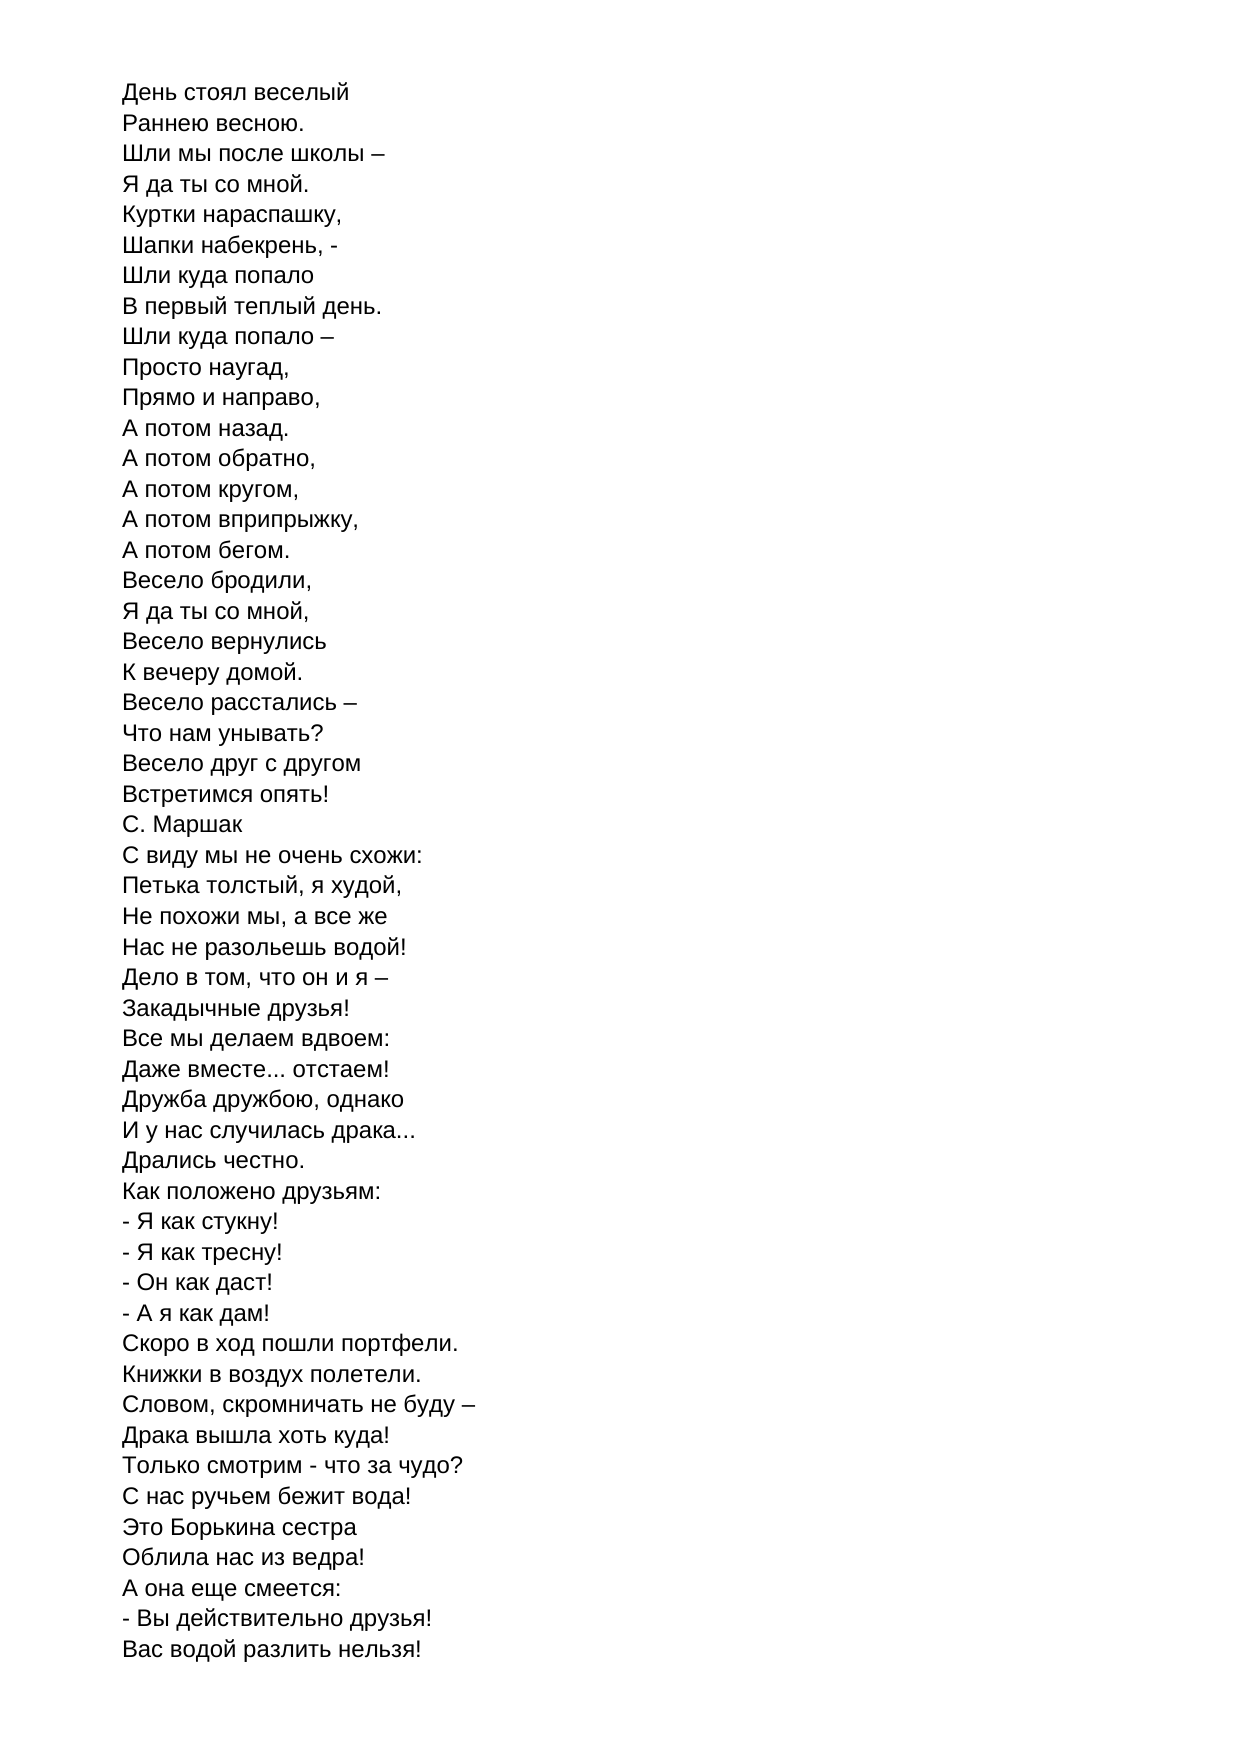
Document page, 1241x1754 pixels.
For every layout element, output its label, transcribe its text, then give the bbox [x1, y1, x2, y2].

text Весело друг с другом [75, 746, 1165, 777]
text День стоял веселый [75, 75, 1165, 106]
text - А я как дам! [75, 1296, 1165, 1326]
text А она еще смеется: [75, 1571, 1165, 1601]
text А потом кругом, [75, 472, 1165, 502]
text Все мы делаем вдвоем: [75, 1021, 1165, 1052]
text Это Борькина сестра [75, 1509, 1165, 1540]
text Весело расстались – [75, 685, 1165, 716]
text Не похожи мы, а все же [75, 899, 1165, 929]
text Раннею весною. [75, 106, 1165, 136]
text Даже вместе... отстаем! [75, 1052, 1165, 1082]
text Облила нас из ведра! [75, 1540, 1165, 1571]
text Прямо и направо, [75, 380, 1165, 411]
text Как положено друзьям: [75, 1174, 1165, 1204]
text - Я как тресну! [75, 1235, 1165, 1265]
text - Он как даст! [75, 1265, 1165, 1296]
text Просто наугад, [75, 350, 1165, 380]
text Шли мы после школы – [75, 136, 1165, 167]
text Нас не разольешь водой! [75, 929, 1165, 960]
text Книжки в воздух полетели. [75, 1357, 1165, 1387]
text Дело в том, что он и я – [75, 960, 1165, 991]
text Куртки нараспашку, [75, 197, 1165, 228]
text А потом бегом. [75, 533, 1165, 563]
text - Я как стукну! [75, 1204, 1165, 1235]
text Я да ты со мной, [75, 594, 1165, 624]
text Дружба дружбою, однако [75, 1082, 1165, 1113]
text Только смотрим - что за чудо? [75, 1448, 1165, 1479]
text С нас ручьем бежит вода! [75, 1479, 1165, 1509]
text Что нам унывать? [75, 716, 1165, 746]
text С виду мы не очень схожи: [75, 838, 1165, 868]
text К вечеру домой. [75, 655, 1165, 685]
text - Вы действительно друзья! [75, 1601, 1165, 1632]
text Петька толстый, я худой, [75, 868, 1165, 899]
text Весело вернулись [75, 624, 1165, 655]
text Вас водой разлить нельзя! [75, 1632, 1165, 1662]
text Драка вышла хоть куда! [75, 1418, 1165, 1448]
text В первый теплый день. [75, 289, 1165, 319]
text Шапки набекрень, - [75, 228, 1165, 258]
text А потом назад. [75, 411, 1165, 441]
text Я да ты со мной. [75, 167, 1165, 197]
text Дрались честно. [75, 1143, 1165, 1174]
text Закадычные друзья! [75, 991, 1165, 1021]
text А потом обратно, [75, 441, 1165, 472]
text Шли куда попало [75, 258, 1165, 289]
text Шли куда попало – [75, 319, 1165, 350]
text И у нас случилась драка... [75, 1113, 1165, 1143]
text Словом, скромничать не буду – [75, 1387, 1165, 1418]
text Скоро в ход пошли портфели. [75, 1326, 1165, 1357]
text С. Маршак [75, 807, 1165, 838]
text Встретимся опять! [75, 777, 1165, 807]
text А потом вприпрыжку, [75, 502, 1165, 533]
text Весело бродили, [75, 563, 1165, 594]
